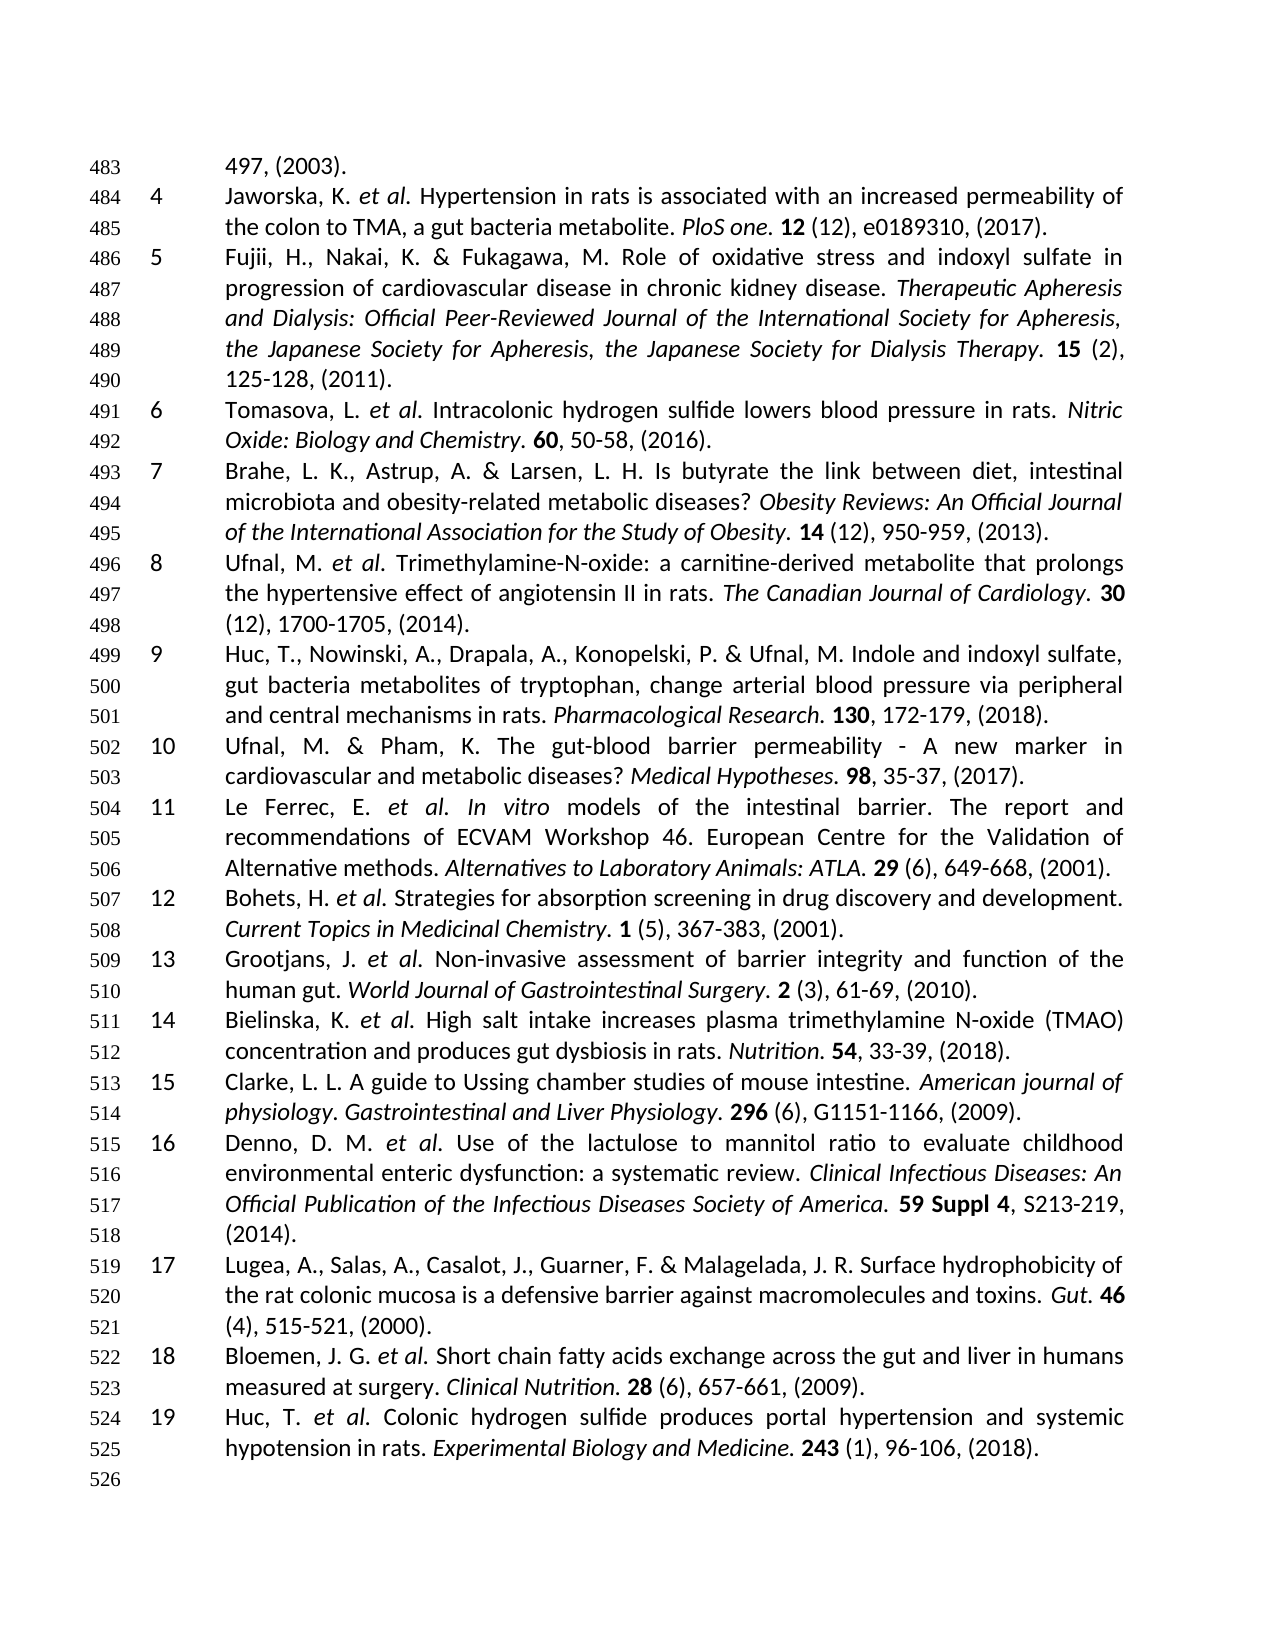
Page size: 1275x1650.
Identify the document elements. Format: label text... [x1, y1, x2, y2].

text 13 Grootjans, J. et al. Non-invasive assessment of barrier integrity and function of the human gut. World Journal of Gastrointestinal Surgery. 2 (3), 61-69, (2010). [150, 943, 1125, 1004]
text 8 Ufnal, M. et al. Trimethylamine-N-oxide: a carnitine-derived metabolite that prolongs the hypertensive effect of angiotensin II in rats. The Canadian Journal of Cardiology. 30 (12), 1700-1705, (2014). [150, 547, 1125, 638]
text 17 Lugea, A., Salas, A., Casalot, J., Guarner, F. & Malagelada, J. R. Surface hydrophobicity of the rat colonic mucosa is a defensive barrier against macromolecules and toxins. Gut. 46 (4), 515-521, (2000). [150, 1249, 1125, 1340]
text 6 Tomasova, L. et al. Intracolonic hydrogen sulfide lowers blood pressure in rats. Nitric Oxide: Biology and Chemistry. 60, 50-58, (2016). [150, 394, 1125, 455]
text 5 Fujii, H., Nakai, K. & Fukagawa, M. Role of oxidative stress and indoxyl sulfate in progression of cardiovascular disease in chronic kidney disease. Therapeutic Apheresis and Dialysis: Official Peer-Reviewed Journal of the International Society for Apheresis, the Japanese Society for Apheresis, the Japanese Society for Dialysis Therapy. 15 (2), 125-128, (2011). [150, 242, 1125, 394]
text 10 Ufnal, M. & Pham, K. The gut-blood barrier permeability - A new marker in cardiovascular and metabolic diseases? Medical Hypotheses. 98, 35-37, (2017). [150, 730, 1125, 791]
text 7 Brahe, L. K., Astrup, A. & Larsen, L. H. Is butyrate the link between diet, intestinal microbiota and obesity-related metabolic diseases? Obesity Reviews: An Official Journal of the International Association for the Study of Obesity. 14 (12), 950-959, (2013). [150, 455, 1125, 547]
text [150, 150, 1125, 181]
text 11 Le Ferrec, E. et al. In vitro models of the intestinal barrier. The report and recommendations of ECVAM Workshop 46. European Centre for the Validation of Alternative methods. Alternatives to Laboratory Animals: ATLA. 29 (6), 649-668, (2001). [150, 791, 1125, 882]
text 14 Bielinska, K. et al. High salt intake increases plasma trimethylamine N-oxide (TMAO) concentration and produces gut dysbiosis in rats. Nutrition. 54, 33-39, (2018). [150, 1004, 1125, 1066]
text 12 Bohets, H. et al. Strategies for absorption screening in drug discovery and development. Current Topics in Medicinal Chemistry. 1 (5), 367-383, (2001). [150, 882, 1125, 943]
text 18 Bloemen, J. G. et al. Short chain fatty acids exchange across the gut and liver in humans measured at surgery. Clinical Nutrition. 28 (6), 657-661, (2009). [150, 1340, 1125, 1401]
text 15 Clarke, L. L. A guide to Ussing chamber studies of mouse intestine. American journal of physiology. Gastrointestinal and Liver Physiology. 296 (6), G1151-1166, (2009). [150, 1066, 1125, 1127]
text 4 Jaworska, K. et al. Hypertension in rats is associated with an increased permeability of the colon to TMA, a gut bacteria metabolite. PloS one. 12 (12), e0189310, (2017). [150, 181, 1125, 242]
text 16 Denno, D. M. et al. Use of the lactulose to mannitol ratio to evaluate childhood environmental enteric dysfunction: a systematic review. Clinical Infectious Diseases: An Official Publication of the Infectious Diseases Society of America. 59 Suppl 4, S213-219, (2014). [150, 1127, 1125, 1249]
text 9 Huc, T., Nowinski, A., Drapala, A., Konopelski, P. & Ufnal, M. Indole and indoxyl sulfate, gut bacteria metabolites of tryptophan, change arterial blood pressure via peripheral and central mechanisms in rats. Pharmacological Research. 130, 172-179, (2018). [150, 638, 1125, 730]
text 19 Huc, T. et al. Colonic hydrogen sulfide produces portal hypertension and systemic hypotension in rats. Experimental Biology and Medicine. 243 (1), 96-106, (2018). [150, 1401, 1125, 1462]
